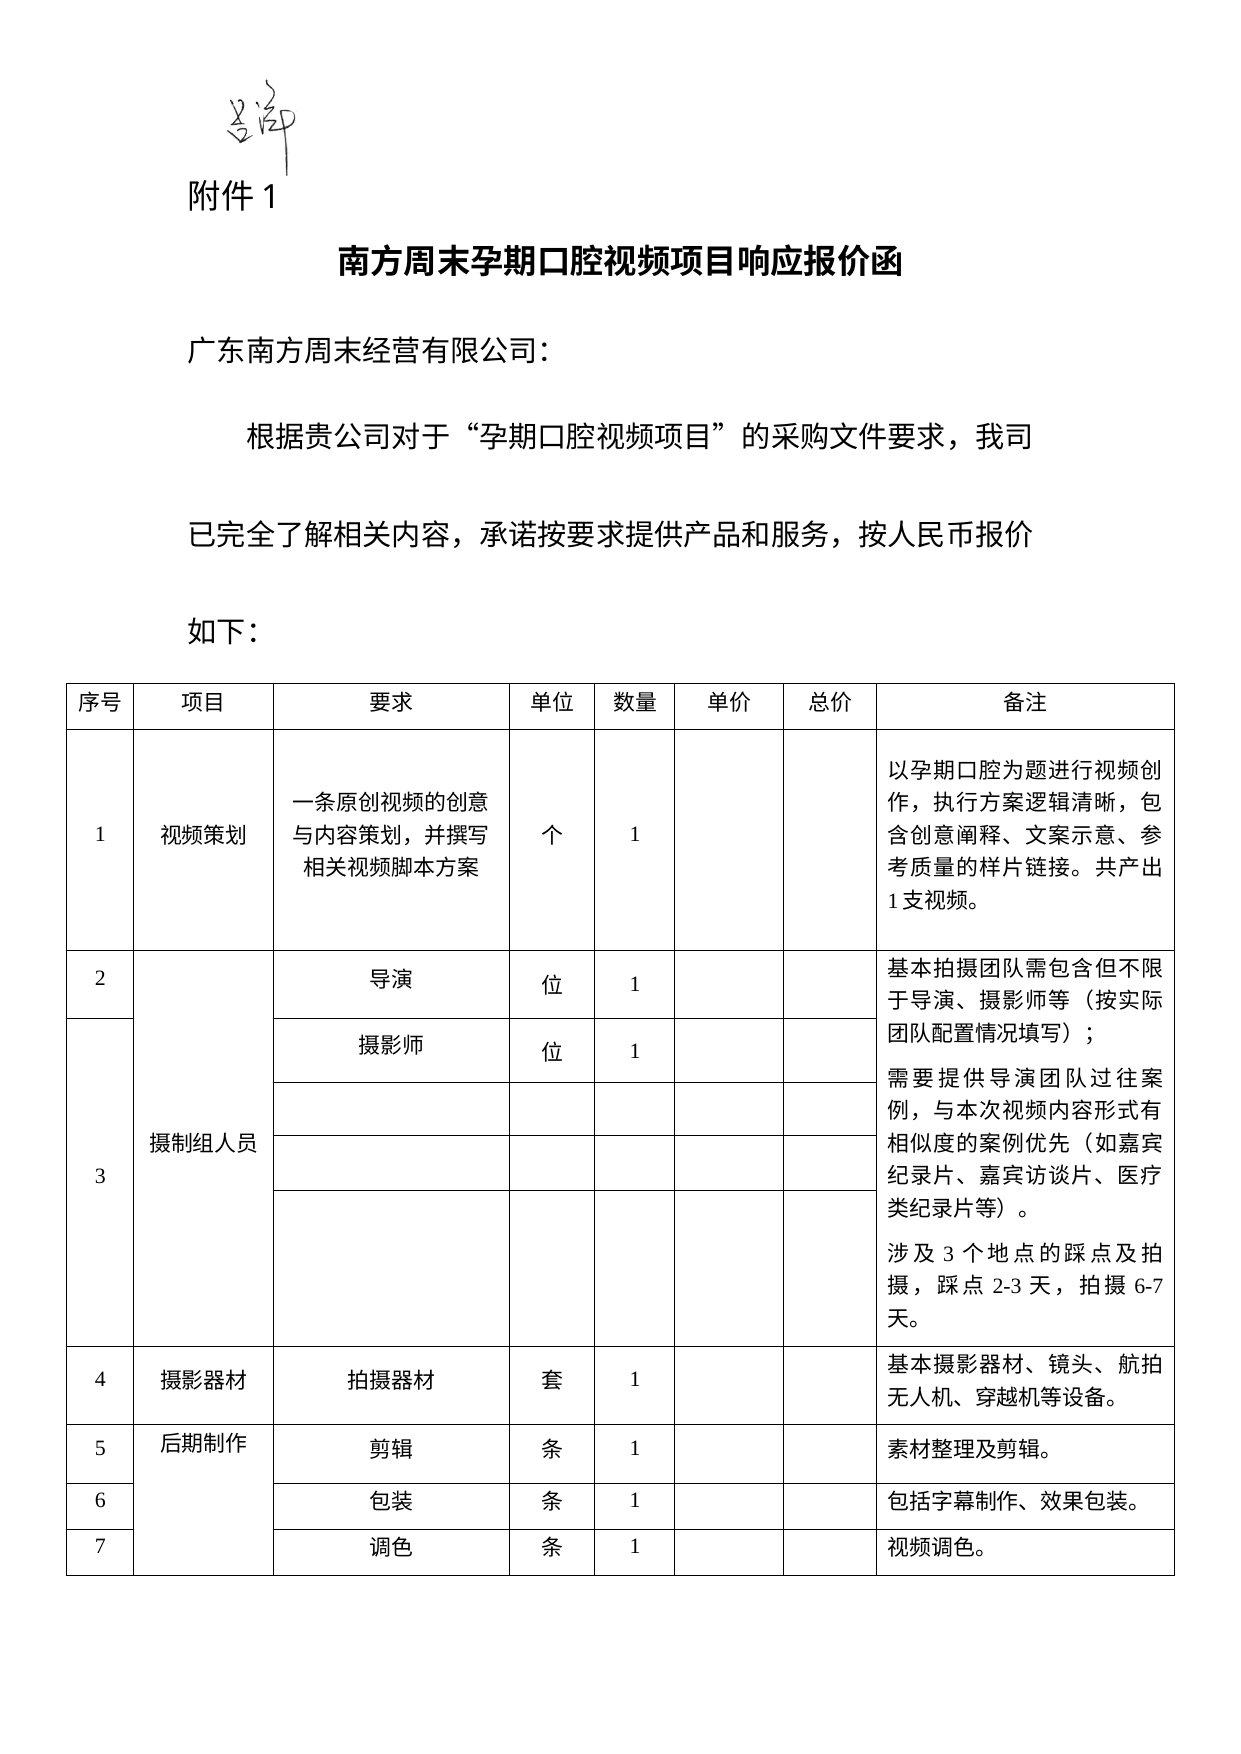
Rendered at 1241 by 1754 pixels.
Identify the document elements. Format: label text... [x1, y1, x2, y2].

table_cell 1 [595, 1530, 674, 1575]
table_cell 1 [595, 730, 674, 949]
table_cell 一条原创视频的创意与内容策划，并撰写相关视频脚本方案 [274, 730, 509, 949]
table_cell [595, 1191, 674, 1346]
table_header 项目 [134, 684, 273, 729]
table_cell [675, 1019, 783, 1082]
table_cell [510, 1136, 594, 1190]
table_cell 包装 [274, 1484, 509, 1529]
table_cell 基本拍摄团队需包含但不限于导演、摄影师等（按实际团队配置情况填写）； 需要提供导演团队过往案例，与本次视频内容形式有相似度的案例优先（如嘉宾纪录片、嘉宾访谈片、医疗类纪录片等）。 涉及3个地点的踩点及拍摄，踩点2-3天，拍摄6-7天。 [877, 951, 1174, 1346]
table_header 序号 [67, 684, 133, 729]
table_cell [675, 1083, 783, 1135]
table_cell 4 [67, 1347, 133, 1424]
table_cell [675, 1425, 783, 1483]
table_cell 以孕期口腔为题进行视频创作，执行方案逻辑清晰，包含创意阐释、⽂案示意、参考质量的样⽚链接。共产出1支视频。 [877, 730, 1174, 949]
table_cell 1 [595, 951, 674, 1018]
table_cell 个 [510, 730, 594, 949]
table_cell [784, 1484, 876, 1529]
table_cell 位 [510, 951, 594, 1018]
table_cell [784, 1083, 876, 1135]
table_cell [675, 730, 783, 949]
table_header 总价 [784, 684, 876, 729]
text 广东南方周末经营有限公司： [187, 316, 1053, 381]
table_cell 剪辑 [274, 1425, 509, 1483]
table_cell [675, 1136, 783, 1190]
table_cell [675, 1530, 783, 1575]
text 根据贵公司对于“孕期口腔视频项目”的采购文件要求，我司已完全了解相关内容，承诺按要求提供产品和服务，按人民币报价如下： [187, 402, 1053, 662]
table_cell [675, 1347, 783, 1424]
table_cell [595, 1083, 674, 1135]
table_cell [675, 951, 783, 1018]
table_cell 2 [67, 951, 133, 1018]
table_cell [274, 1083, 509, 1135]
table_cell 包括字幕制作、效果包装。 [877, 1484, 1174, 1529]
table_cell 3 [67, 1019, 133, 1346]
table_cell [784, 730, 876, 949]
text 南方周末孕期口腔视频项目响应报价函 [187, 227, 1053, 292]
table_cell [274, 1191, 509, 1346]
table_cell 7 [67, 1530, 133, 1575]
table_cell 摄制组⼈员 [134, 951, 273, 1346]
table_cell [784, 1347, 876, 1424]
table_cell 拍摄器材 [274, 1347, 509, 1424]
table_header 数量 [595, 684, 674, 729]
table_cell [784, 951, 876, 1018]
table_cell 素材整理及剪辑。 [877, 1425, 1174, 1483]
table_cell 套 [510, 1347, 594, 1424]
table_cell [675, 1484, 783, 1529]
table_header 单位 [510, 684, 594, 729]
table_cell 视频调色。 [877, 1530, 1174, 1575]
table_header 备注 [877, 684, 1174, 729]
table_cell 1 [595, 1019, 674, 1082]
table_cell 摄影师 [274, 1019, 509, 1082]
table_cell [784, 1530, 876, 1575]
table_cell [510, 1191, 594, 1346]
table_cell 1 [595, 1347, 674, 1424]
table_cell [784, 1191, 876, 1346]
table_cell 位 [510, 1019, 594, 1082]
table_cell [784, 1019, 876, 1082]
table_cell [510, 1083, 594, 1135]
table_cell 1 [595, 1425, 674, 1483]
table_cell [784, 1136, 876, 1190]
table_cell 5 [67, 1425, 133, 1483]
table_cell [595, 1136, 674, 1190]
table_cell 导演 [274, 951, 509, 1018]
table_header 单价 [675, 684, 783, 729]
table_cell 条 [510, 1425, 594, 1483]
table_cell [675, 1191, 783, 1346]
table_cell 条 [510, 1530, 594, 1575]
table_cell [784, 1425, 876, 1483]
table_cell 条 [510, 1484, 594, 1529]
table_cell 6 [67, 1484, 133, 1529]
table_cell [274, 1136, 509, 1190]
text 附件1 [187, 162, 1053, 227]
table_cell 调色 [274, 1530, 509, 1575]
table_cell 摄影器材 [134, 1347, 273, 1424]
table_cell 1 [595, 1484, 674, 1529]
table_header 要求 [274, 684, 509, 729]
table_cell 基本摄影器材、镜头、航拍无人机、穿越机等设备。 [877, 1347, 1174, 1424]
table_cell 视频策划 [134, 730, 273, 949]
table_cell 后期制作 [134, 1425, 273, 1575]
table_cell 1 [67, 730, 133, 949]
